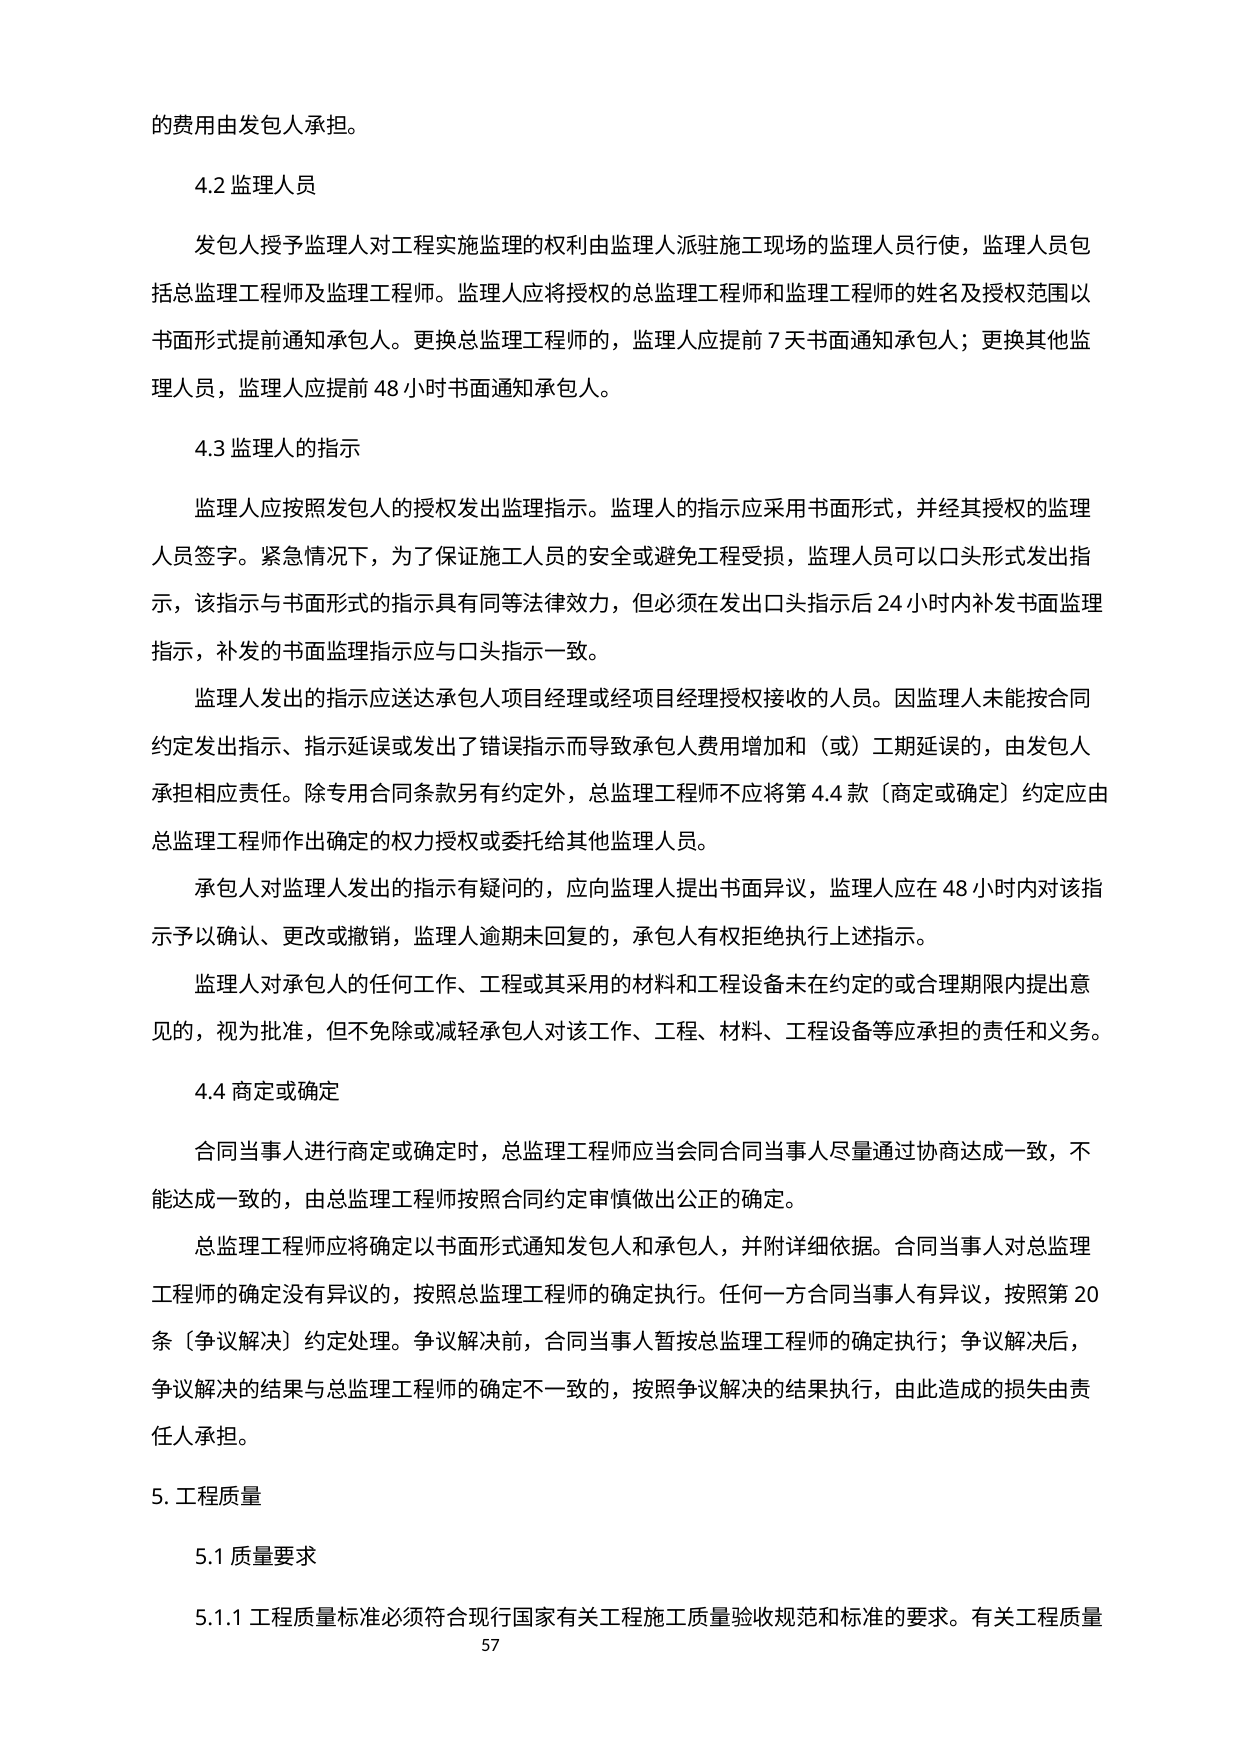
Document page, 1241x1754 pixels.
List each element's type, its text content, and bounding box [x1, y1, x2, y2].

text 监理人发出的指示应送达承包人项目经理或经项目经理授权接收的人员。因监理人未能按合同约定发出指示、指示延误或发出了错误指示而导致承包人费用增加和（或）工期延误的，由发包人承担相应责任。除专用合同条款另有约定外，总监理工程师不应将第4.4款〔商定或确定〕约定应由总监理工程师作出确定的权力授权或委托给其他监理人员。 [151, 681, 1111, 856]
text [151, 1599, 1111, 1631]
subtitle 4.3监理人的指示 [151, 431, 1111, 463]
text 监理人对承包人的任何工作、工程或其采用的材料和工程设备未在约定的或合理期限内提出意见的，视为批准，但不免除或减轻承包人对该工作、工程、材料、工程设备等应承担的责任和义务。 [151, 967, 1111, 1046]
text 总监理工程师应将确定以书面形式通知发包人和承包人，并附详细依据。合同当事人对总监理工程师的确定没有异议的，按照总监理工程师的确定执行。任何一方合同当事人有异议，按照第20条〔争议解决〕约定处理。争议解决前，合同当事人暂按总监理工程师的确定执行；争议解决后，争议解决的结果与总监理工程师的确定不一致的，按照争议解决的结果执行，由此造成的损失由责任人承担。 [151, 1229, 1111, 1451]
text 发包人授予监理人对工程实施监理的权利由监理人派驻施工现场的监理人员行使，监理人员包括总监理工程师及监理工程师。监理人应将授权的总监理工程师和监理工程师的姓名及授权范围以书面形式提前通知承包人。更换总监理工程师的，监理人应提前7天书面通知承包人；更换其他监理人员，监理人应提前48小时书面通知承包人。 [151, 228, 1111, 403]
subtitle 4.4 商定或确定 [151, 1074, 1111, 1106]
text 合同当事人进行商定或确定时，总监理工程师应当会同合同当事人尽量通过协商达成一致，不能达成一致的，由总监理工程师按照合同约定审慎做出公正的确定。 [151, 1134, 1111, 1213]
text 承包人对监理人发出的指示有疑问的，应向监理人提出书面异议，监理人应在48小时内对该指示予以确认、更改或撤销，监理人逾期未回复的，承包人有权拒绝执行上述指示。 [151, 871, 1111, 951]
subtitle 5.1质量要求 [151, 1539, 1111, 1571]
subtitle 5. 工程质量 [151, 1479, 1111, 1511]
subtitle 4.2监理人员 [151, 168, 1111, 200]
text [151, 108, 1111, 140]
text 监理人应按照发包人的授权发出监理指示。监理人的指示应采用书面形式，并经其授权的监理人员签字。紧急情况下，为了保证施工人员的安全或避免工程受损，监理人员可以口头形式发出指示，该指示与书面形式的指示具有同等法律效力，但必须在发出口头指示后24小时内补发书面监理指示，补发的书面监理指示应与口头指示一致。 [151, 491, 1111, 666]
